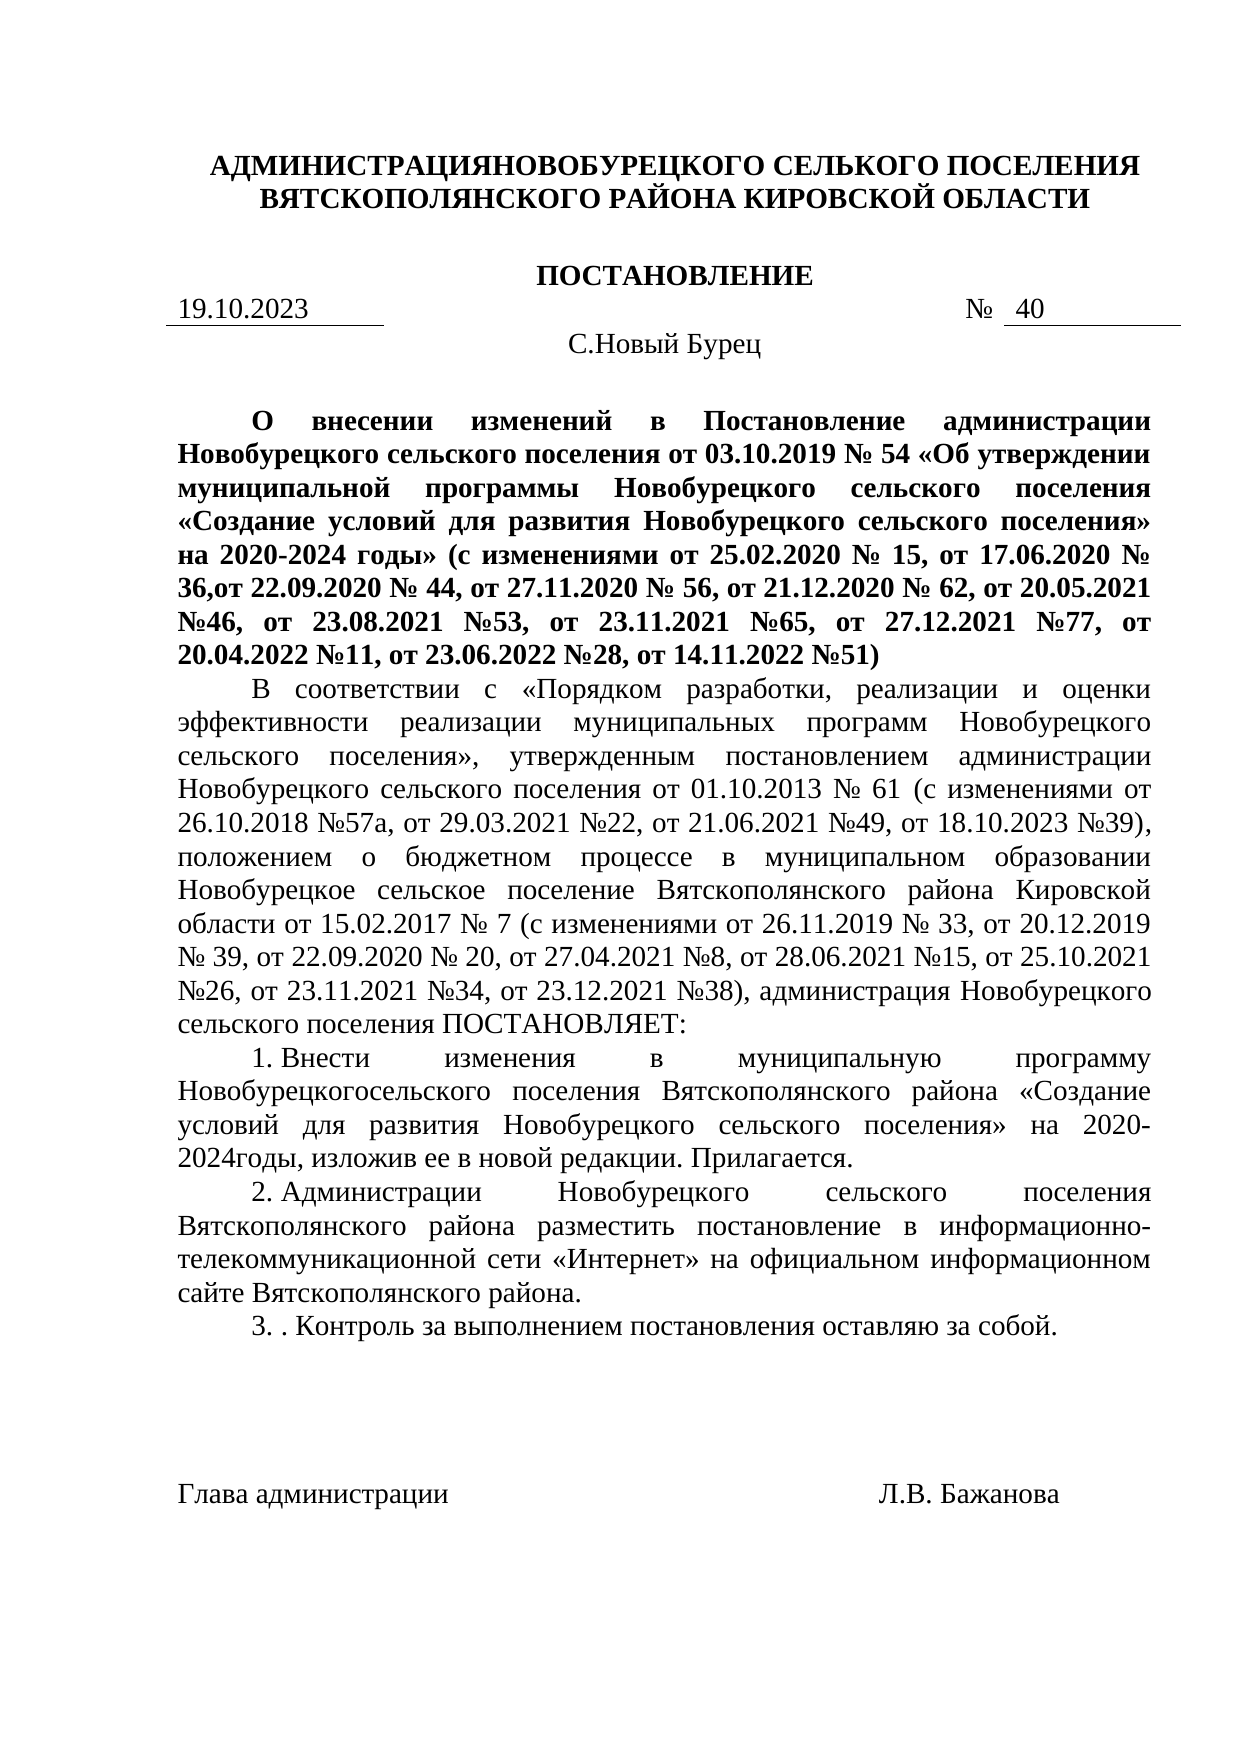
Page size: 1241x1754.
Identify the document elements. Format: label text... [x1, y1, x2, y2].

list Администрации Новобурецкого сельского поселения Вятскополянского района разместить постановление в информационно-телекоммуникационной сети «Интернет» на официальном информационном сайте Вятскополянского района. [177, 1174, 1152, 1308]
text ПОСТАНОВЛЕНИЕ [177, 258, 1172, 291]
text Глава администрации Л.В. Бажанова [177, 1476, 1152, 1509]
table_header 19.10.2023 [166, 291, 384, 325]
text В соответствии с «Порядком разработки, реализации и оценки эффективности реализации муниципальных программ Новобурецкого сельского поселения», утвержденным постановлением администрации Новобурецкого сельского поселения от 01.10.2013 № 61 (с изменениями от 26.10.2018 №57а, от 29.03.2021 №22, от 21.06.2021 №49, от 18.10.2023 №39), положением о бюджетном процессе в муниципальном образовании Новобурецкое сельское поселение Вятскополянского района Кировской области от 15.02.2017 № 7 (с изменениями от 26.11.2019 № 33, от 20.12.2019 № 39, от 22.09.2020 № 20, от 27.04.2021 №8, от 28.06.2021 №15, от 25.10.2021 №26, от 23.11.2021 №34, от 23.12.2021 №38), администрация Новобурецкого сельского поселения ПОСТАНОВЛЯЕТ: [177, 671, 1152, 1040]
text О внесении изменений в Постановление администрации Новобурецкого сельского поселения от 03.10.2019 № 54 «Об утверждении муниципальной программы Новобурецкого сельского поселения «Создание условий для развития Новобурецкого сельского поселения» на 2020-2024 годы» (с изменениями от 25.02.2020 № 15, от 17.06.2020 № 36,от 22.09.2020 № 44, от 27.11.2020 № 56, от 21.12.2020 № 62, от 20.05.2021 №46, от 23.08.2021 №53, от 23.11.2021 №65, от 27.12.2021 №77, от 20.04.2022 №11, от 23.06.2022 №28, от 14.11.2022 №51) [177, 403, 1152, 671]
text С.Новый Бурец [177, 326, 1152, 359]
table_header № [384, 291, 1004, 325]
list . Контроль за выполнением постановления оставляю за собой. [177, 1308, 1152, 1342]
table_header 40 [1004, 291, 1181, 325]
text АДМИНИСТРАЦИЯНовобурецкого СЕЛЬКОГО ПОСЕЛЕНИЯ ВЯТСКОПОЛЯНСКОГО РАЙОНА КИРОВСКОЙ ОБЛАСТИ [177, 148, 1172, 215]
list Внести изменения в муниципальную программу Новобурецкогосельского поселения Вятскополянского района «Создание условий для развития Новобурецкого сельского поселения» на 2020-2024годы, изложив ее в новой редакции. Прилагается. [177, 1040, 1152, 1174]
